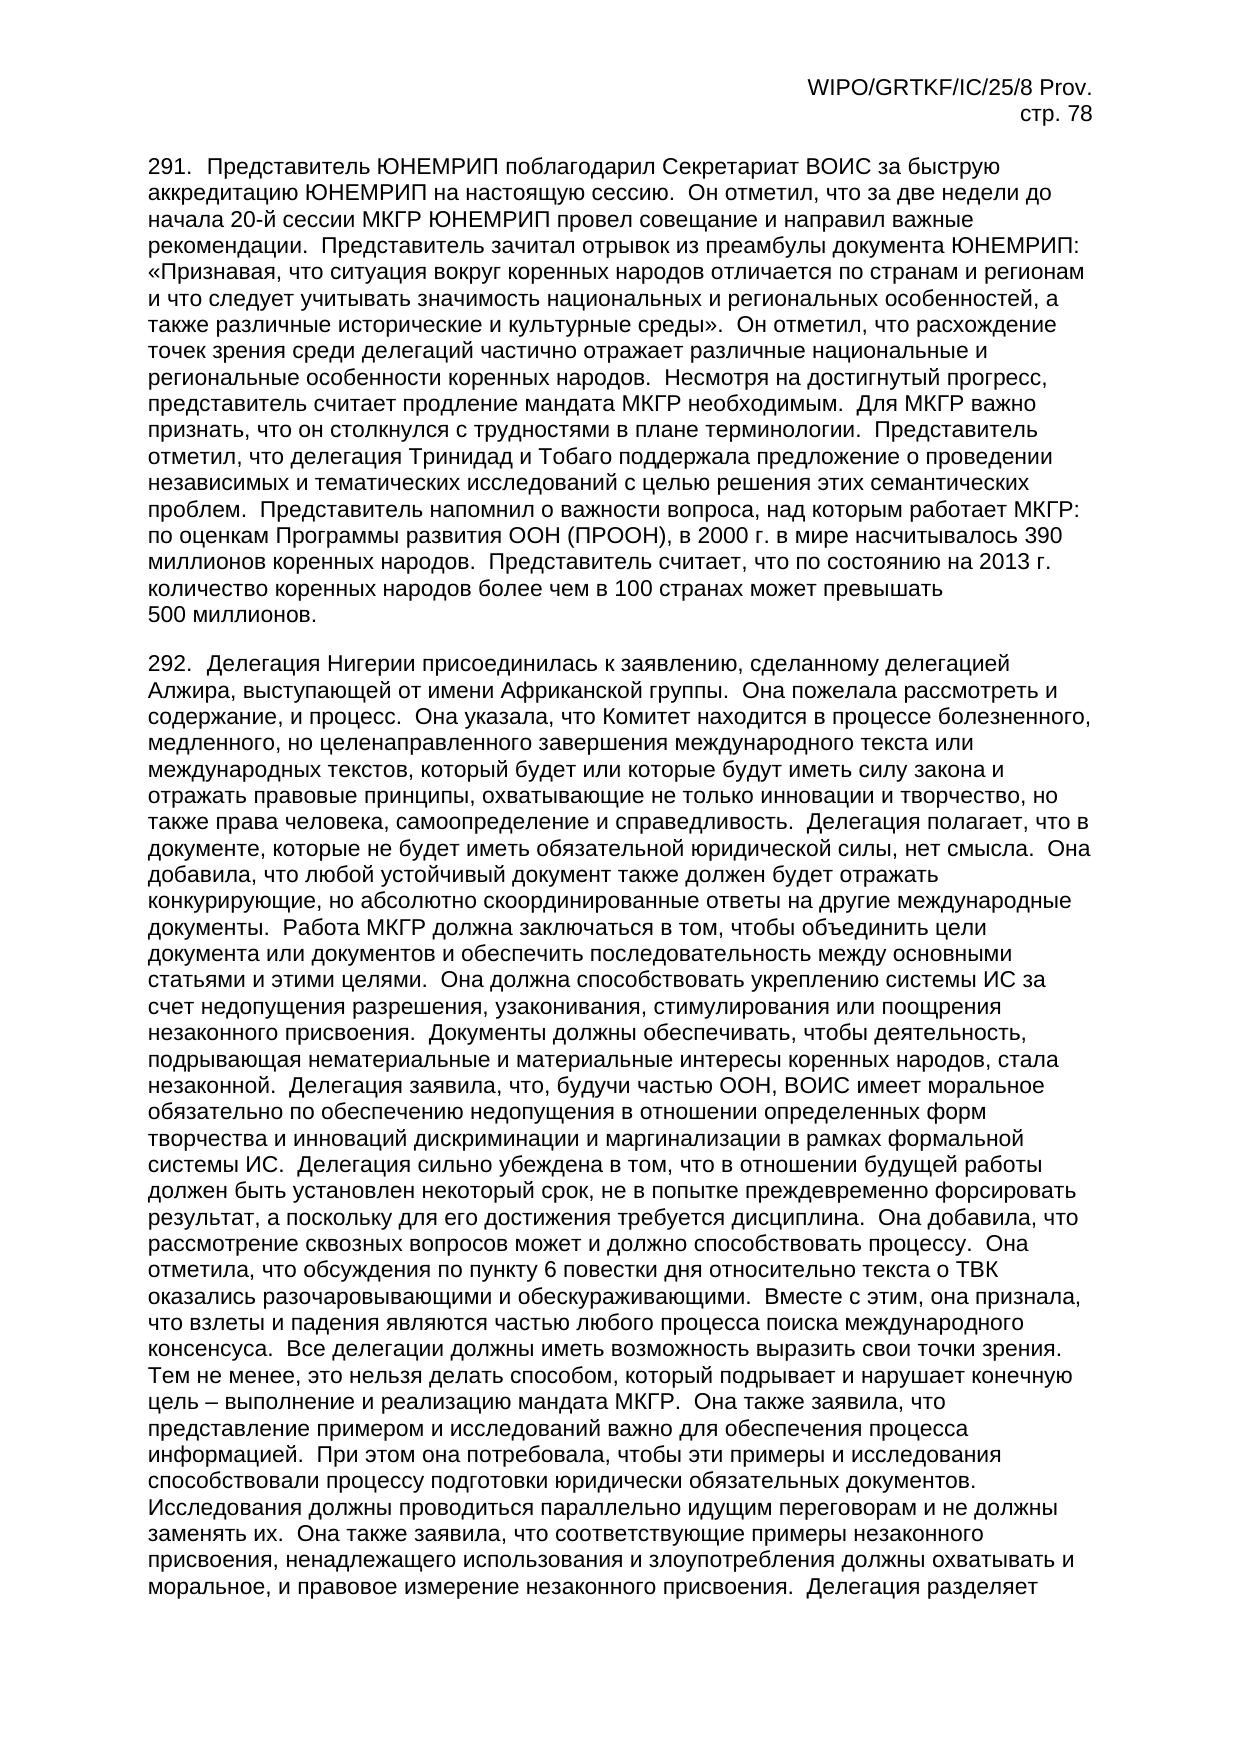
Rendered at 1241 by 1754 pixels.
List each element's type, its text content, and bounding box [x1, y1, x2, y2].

text Представитель ЮНЕМРИП поблагодарил Секретариат ВОИС за быструю аккредитацию ЮНЕМРИП на настоящую сессию. Он отметил, что за две недели до начала 20-й сессии МКГР ЮНЕМРИП провел совещание и направил важные рекомендации. Представитель зачитал отрывок из преамбулы документа ЮНЕМРИП: «Признавая, что ситуация вокруг коренных народов отличается по странам и регионам и что следует учитывать значимость национальных и региональных особенностей, а также различные исторические и культурные среды». Он отметил, что расхождение точек зрения среди делегаций частично отражает различные национальные и региональные особенности коренных народов. Несмотря на достигнутый прогресс, представитель считает продление мандата МКГР необходимым. Для МКГР важно признать, что он столкнулся с трудностями в плане терминологии. Представитель отметил, что делегация Тринидад и Тобаго поддержала предложение о проведении независимых и тематических исследований с целью решения этих семантических проблем. Представитель напомнил о важности вопроса, над которым работает МКГР: по оценкам Программы развития ООН (ПРООН), в 2000 г. в мире насчитывалось 390 миллионов коренных народов. Представитель считает, что по состоянию на 2013 г. количество коренных народов более чем в 100 странах может превышать 500 миллионов. [148, 153, 1093, 627]
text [148, 650, 1093, 1599]
